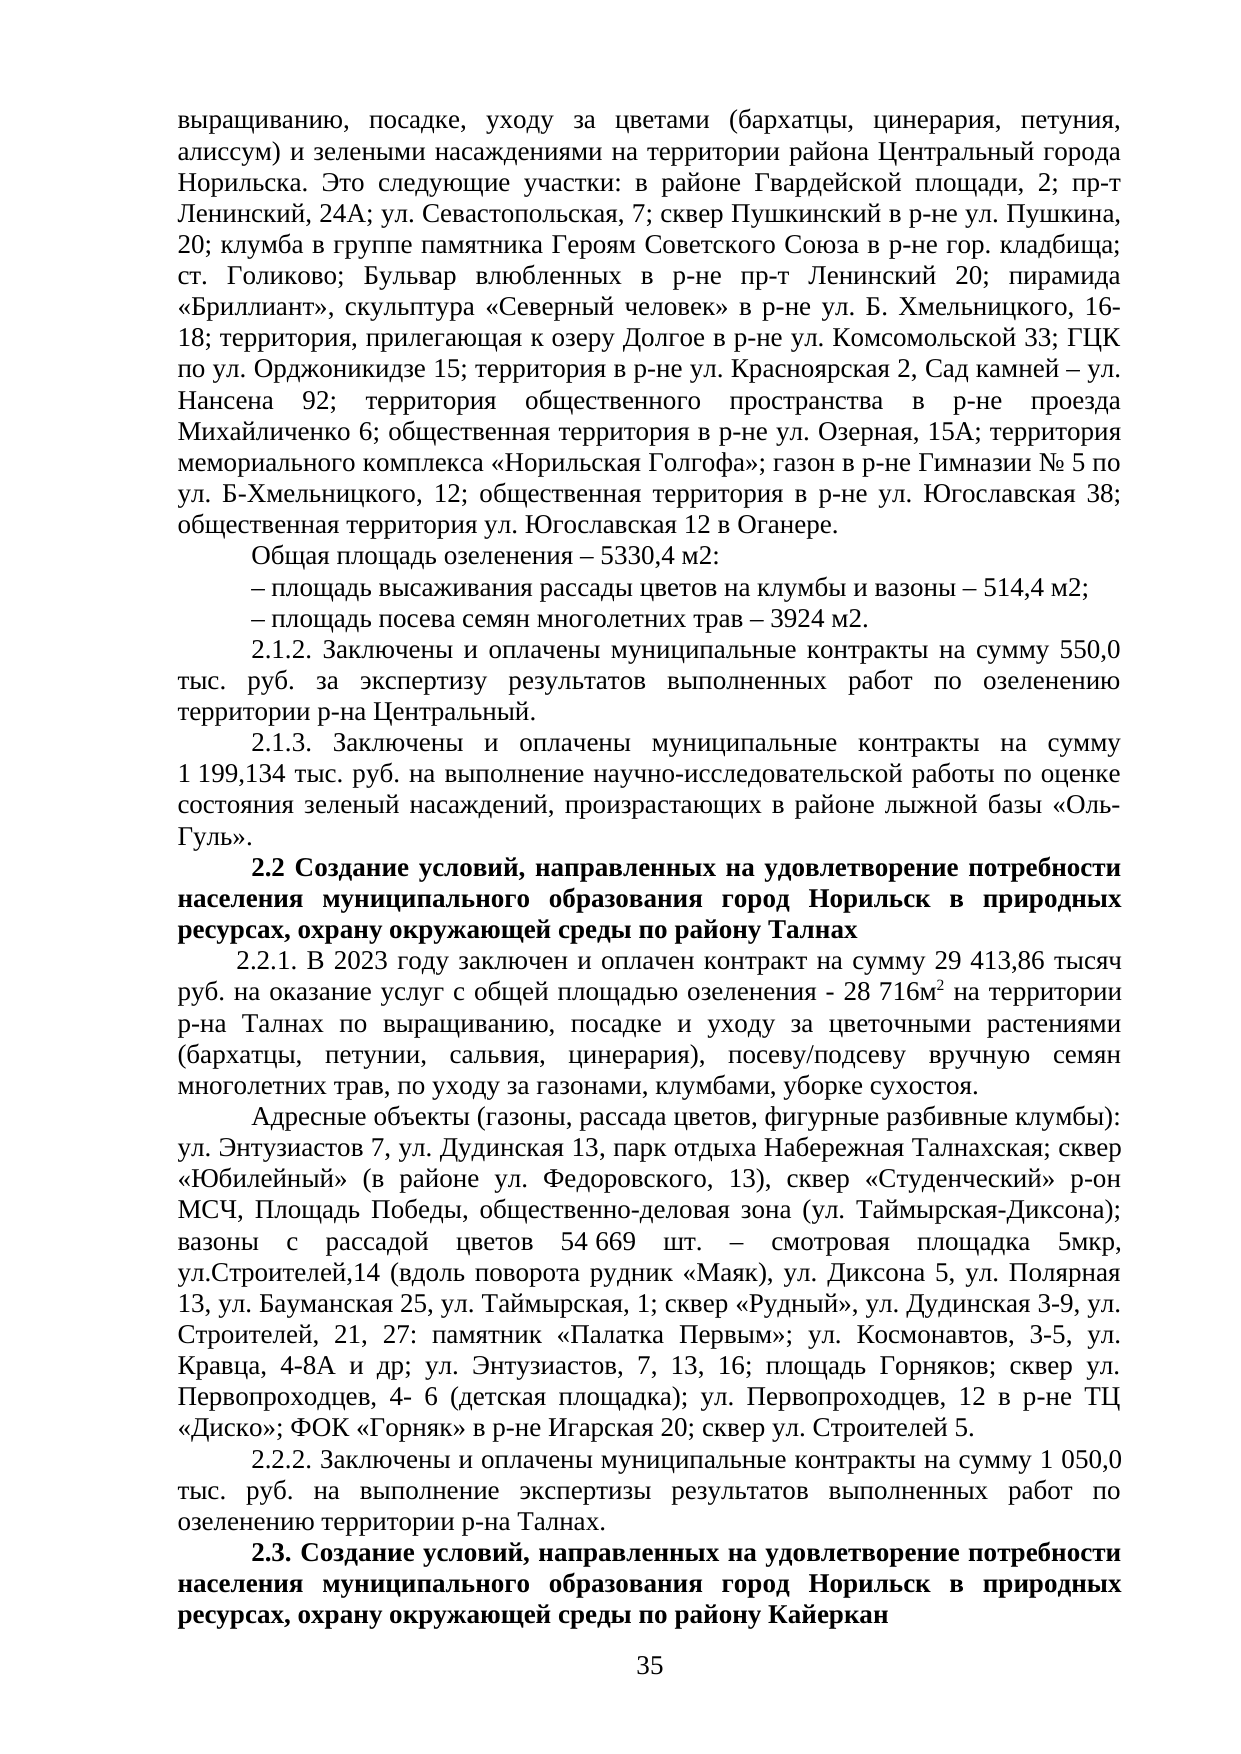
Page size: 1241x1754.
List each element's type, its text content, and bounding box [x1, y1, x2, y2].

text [177, 103, 1122, 539]
text Общая площадь озеленения – 5330,4 м2: [177, 539, 1122, 571]
text – площадь посева семян многолетних трав – 3924 м2. [177, 602, 1122, 633]
text 2.2 Создание условий, направленных на удовлетворение потребности населения муниципального образования город Норильск в природных ресурсах, охрану окружающей среды по району Талнах [177, 851, 1122, 944]
text – площадь высаживания рассады цветов на клумбы и вазоны – 514,4 м2; [177, 571, 1122, 602]
text Адресные объекты (газоны, рассада цветов, фигурные разбивные клумбы): ул. Энтузиастов 7, ул. Дудинская 13, парк отдыха Набережная Талнахская; сквер «Юбилейный» (в районе ул. Федоровского, 13), сквер «Студенческий» р-он МСЧ, Площадь Победы, общественно-деловая зона (ул. Таймырская-Диксона); вазоны с рассадой цветов 54 669 шт. – смотровая площадка 5мкр, ул.Строителей,14 (вдоль поворота рудник «Маяк), ул. Диксона 5, ул. Полярная 13, ул. Бауманская 25, ул. Таймырская, 1; сквер «Рудный», ул. Дудинская 3-9, ул. Строителей, 21, 27: памятник «Палатка Первым»; ул. Космонавтов, 3-5, ул. Кравца, 4-8А и др; ул. Энтузиастов, 7, 13, 16; площадь Горняков; сквер ул. Первопроходцев, 4- 6 (детская площадка); ул. Первопроходцев, 12 в р-не ТЦ «Диско»; ФОК «Горняк» в р-не Игарская 20; сквер ул. Строителей 5. [177, 1100, 1122, 1443]
text 2.2.2. Заключены и оплачены муниципальные контракты на сумму 1 050,0 тыс. руб. на выполнение экспертизы результатов выполненных работ по озеленению территории р-на Талнах. [177, 1443, 1122, 1536]
text 2.3. Создание условий, направленных на удовлетворение потребности населения муниципального образования город Норильск в природных ресурсах, охрану окружающей среды по району Кайеркан [177, 1536, 1122, 1629]
text 2.1.3. Заключены и оплачены муниципальные контракты на сумму 1 199,134 тыс. руб. на выполнение научно-исследовательской работы по оценке состояния зеленый насаждений, произрастающих в районе лыжной базы «Оль-Гуль». [177, 726, 1122, 851]
text 2.2.1. В 2023 году заключен и оплачен контракт на сумму 29 413,86 тысяч руб. на оказание услуг с общей площадью озеленения - 28 716м2 на территории р-на Талнах по выращиванию, посадке и уходу за цветочными растениями (бархатцы, петунии, сальвия, цинерария), посеву/подсеву вручную семян многолетних трав, по уходу за газонами, клумбами, уборке сухостоя. [177, 944, 1122, 1100]
text 2.1.2. Заключены и оплачены муниципальные контракты на сумму 550,0 тыс. руб. за экспертизу результатов выполненных работ по озеленению территории р-на Центральный. [177, 633, 1122, 726]
